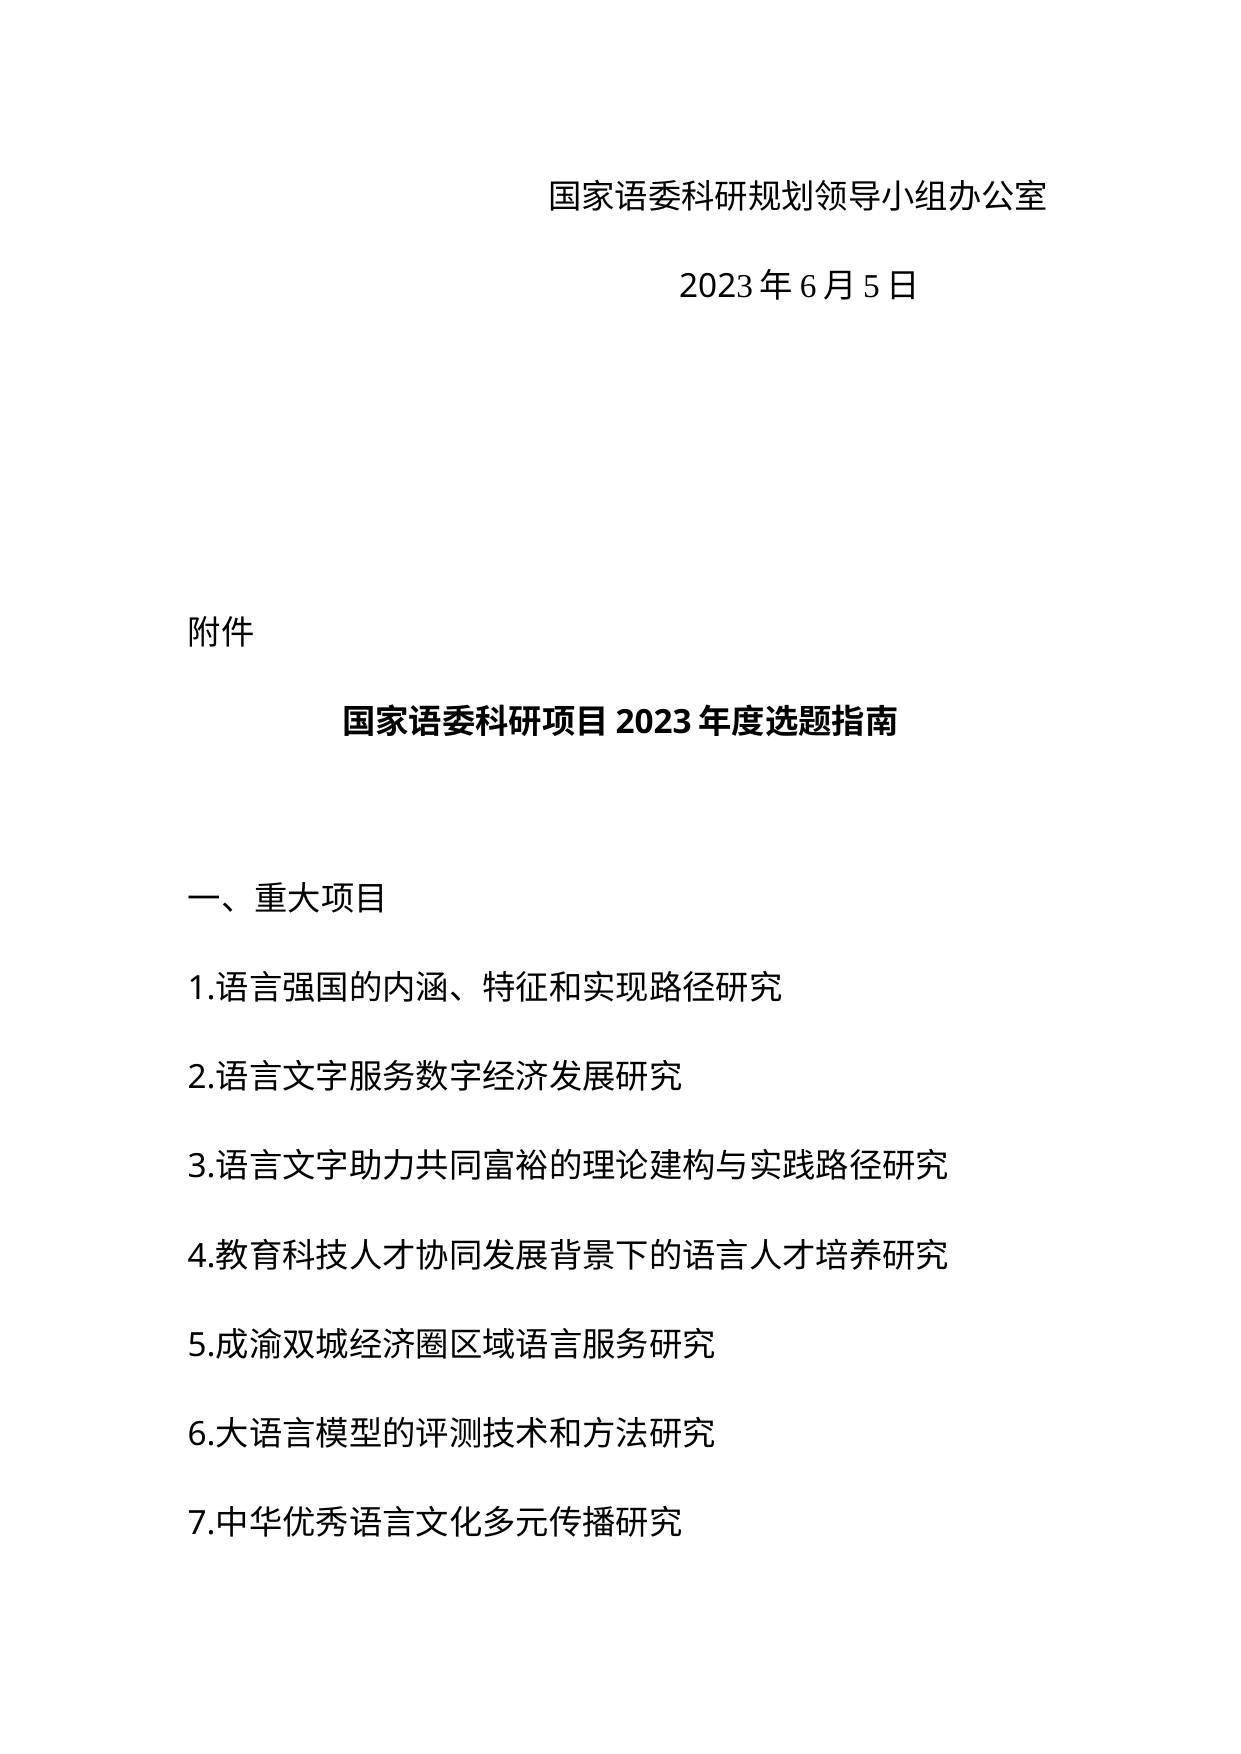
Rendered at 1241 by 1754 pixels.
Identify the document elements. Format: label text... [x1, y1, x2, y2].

text 3.语言文字助力共同富裕的理论建构与实践路径研究 [187, 1131, 1053, 1196]
text 1.语言强国的内涵、特征和实现路径研究 [187, 953, 1053, 1018]
text 4.教育科技人才协同发展背景下的语言人才培养研究 [187, 1220, 1053, 1285]
text 附件 [187, 598, 1053, 663]
text 国家语委科研项目2023年度选题指南 [187, 687, 1053, 752]
text 一、重大项目 [187, 863, 1053, 928]
text 2023年6月5日 [187, 251, 919, 316]
text 2.语言文字服务数字经济发展研究 [187, 1042, 1053, 1107]
text 5.成渝双城经济圈区域语言服务研究 [187, 1309, 1053, 1374]
text 国家语委科研规划领导小组办公室 [187, 162, 1053, 227]
text 7.中华优秀语言文化多元传播研究 [187, 1488, 1053, 1553]
text 6.大语言模型的评测技术和方法研究 [187, 1398, 1053, 1463]
